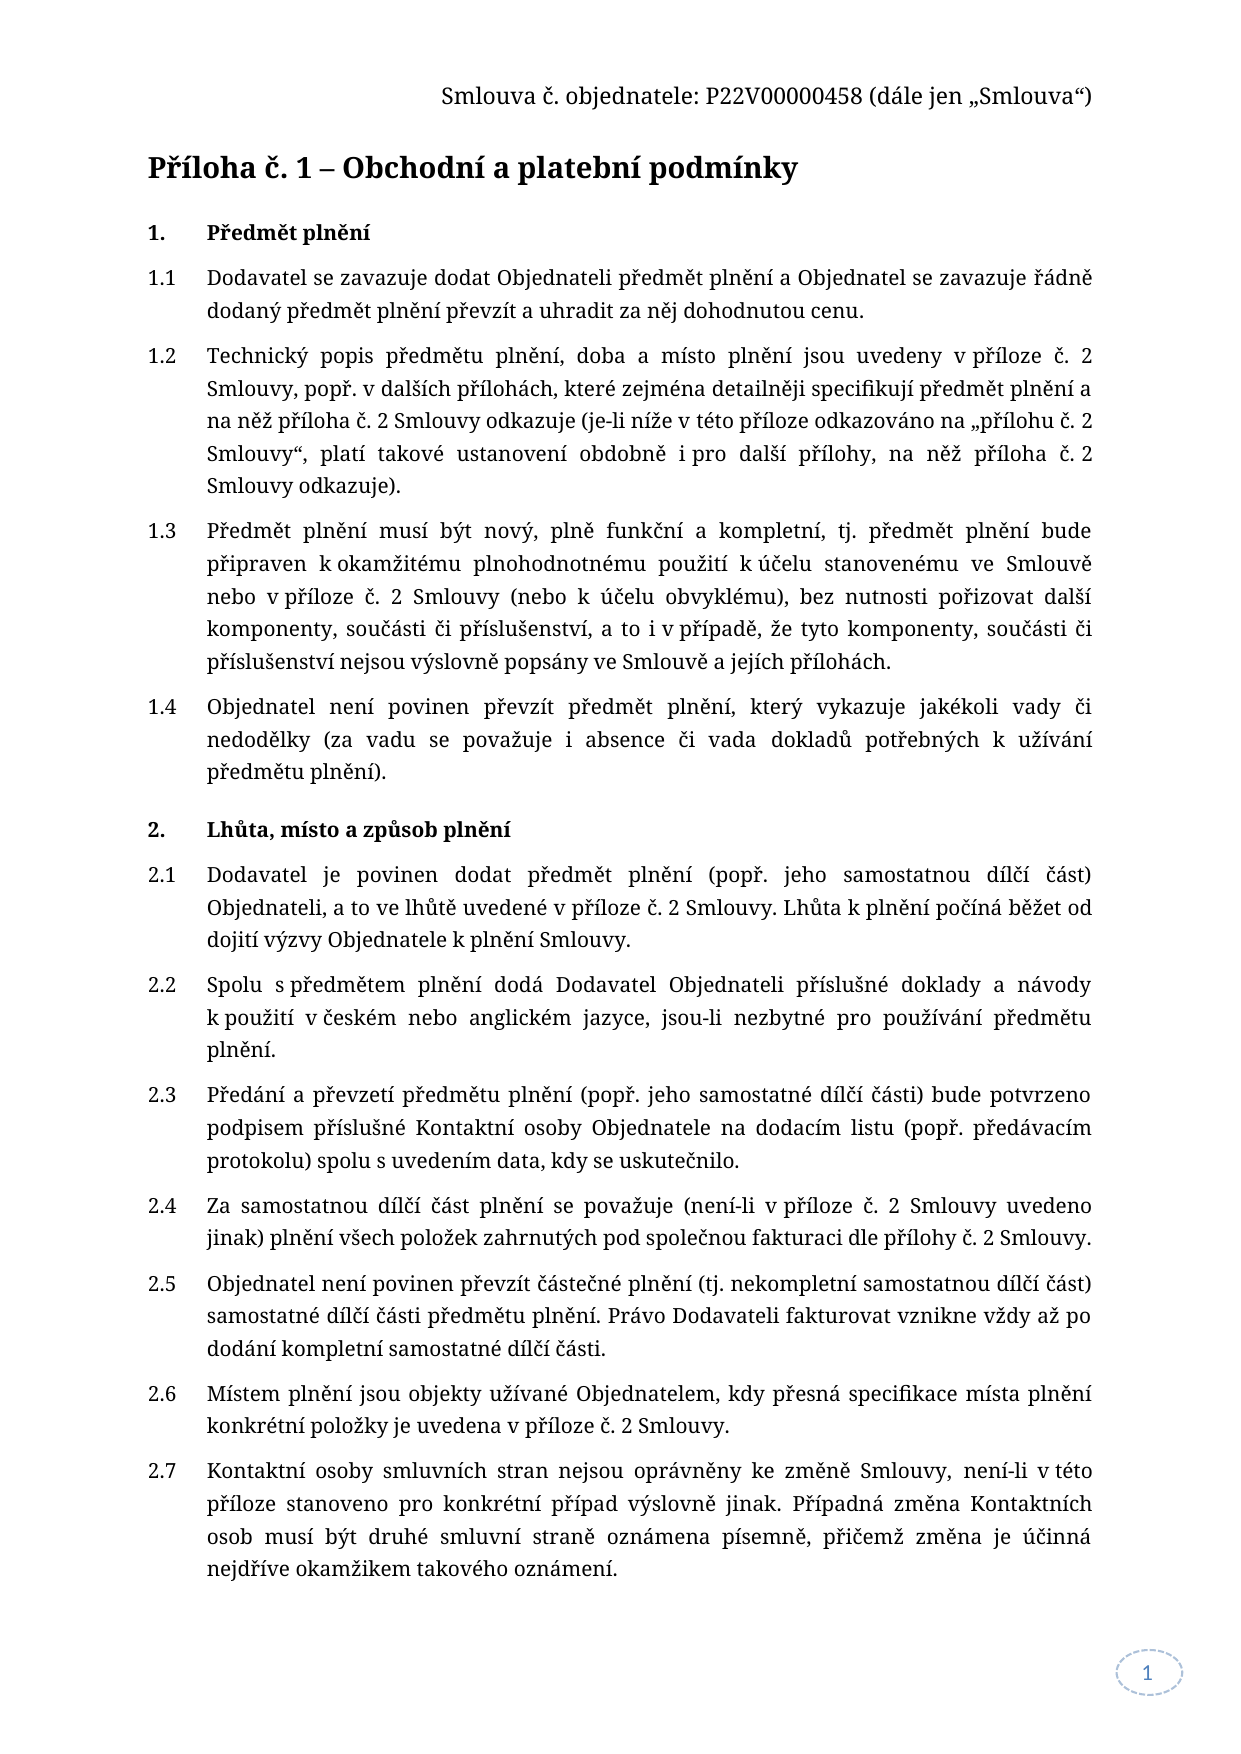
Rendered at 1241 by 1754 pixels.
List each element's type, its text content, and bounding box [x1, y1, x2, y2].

list Místem plnění jsou objekty užívané Objednatelem, kdy přesná specifikace místa plnění konkrétní položky je uvedena v příloze č. 2 Smlouvy. [148, 1379, 1093, 1440]
list Dodavatel je povinen dodat předmět plnění (popř. jeho samostatnou dílčí část) Objednateli, a to ve lhůtě uvedené v příloze č. 2 Smlouvy. Lhůta k plnění počíná běžet od dojití výzvy Objednatele k plnění Smlouvy. [148, 860, 1093, 954]
list Předání a převzetí předmětu plnění (popř. jeho samostatné dílčí části) bude potvrzeno podpisem příslušné Kontaktní osoby Objednatele na dodacím listu (popř. předávacím protokolu) spolu s uvedením data, kdy se uskutečnilo. [148, 1081, 1093, 1174]
text Příloha č. 1 – Obchodní a platební podmínky [148, 148, 1093, 187]
list Lhůta, místo a způsob plnění [148, 815, 1093, 843]
list Předmět plnění musí být nový, plně funkční a kompletní, tj. předmět plnění bude připraven k okamžitému plnohodnotnému použití k účelu stanovenému ve Smlouvě nebo v příloze č. 2 Smlouvy (nebo k účelu obvyklému), bez nutnosti pořizovat další komponenty, součásti či příslušenství, a to i v případě, že tyto komponenty, součásti či příslušenství nejsou výslovně popsány ve Smlouvě a jejích přílohách. [148, 517, 1093, 675]
list Dodavatel se zavazuje dodat Objednateli předmět plnění a Objednatel se zavazuje řádně dodaný předmět plnění převzít a uhradit za něj dohodnutou cenu. [148, 263, 1093, 324]
list Předmět plnění [148, 218, 1093, 247]
list Spolu s předmětem plnění dodá Dodavatel Objednateli příslušné doklady a návody k použití v českém nebo anglickém jazyce, jsou-li nezbytné pro používání předmětu plnění. [148, 970, 1093, 1064]
list Technický popis předmětu plnění, doba a místo plnění jsou uvedeny v příloze č. 2 Smlouvy, popř. v dalších přílohách, které zejména detailněji specifikují předmět plnění a na něž příloha č. 2 Smlouvy odkazuje (je-li níže v této příloze odkazováno na „přílohu č. 2 Smlouvy“, platí takové ustanovení obdobně i pro další přílohy, na něž příloha č. 2 Smlouvy odkazuje). [148, 341, 1093, 500]
list Objednatel není povinen převzít částečné plnění (tj. nekompletní samostatnou dílčí část) samostatné dílčí části předmětu plnění. Právo Dodavateli fakturovat vznikne vždy až po dodání kompletní samostatné dílčí části. [148, 1269, 1093, 1362]
list Za samostatnou dílčí část plnění se považuje (není-li v příloze č. 2 Smlouvy uvedeno jinak) plnění všech položek zahrnutých pod společnou fakturaci dle přílohy č. 2 Smlouvy. [148, 1191, 1093, 1252]
list Objednatel není povinen převzít předmět plnění, který vykazuje jakékoli vady či nedodělky (za vadu se považuje i absence či vada dokladů potřebných k užívání předmětu plnění). [148, 692, 1093, 786]
list Kontaktní osoby smluvních stran nejsou oprávněny ke změně Smlouvy, není-li v této příloze stanoveno pro konkrétní případ výslovně jinak. Případná změna Kontaktních osob musí být druhé smluvní straně oznámena písemně, přičemž změna je účinná nejdříve okamžikem takového oznámení. [148, 1457, 1093, 1583]
